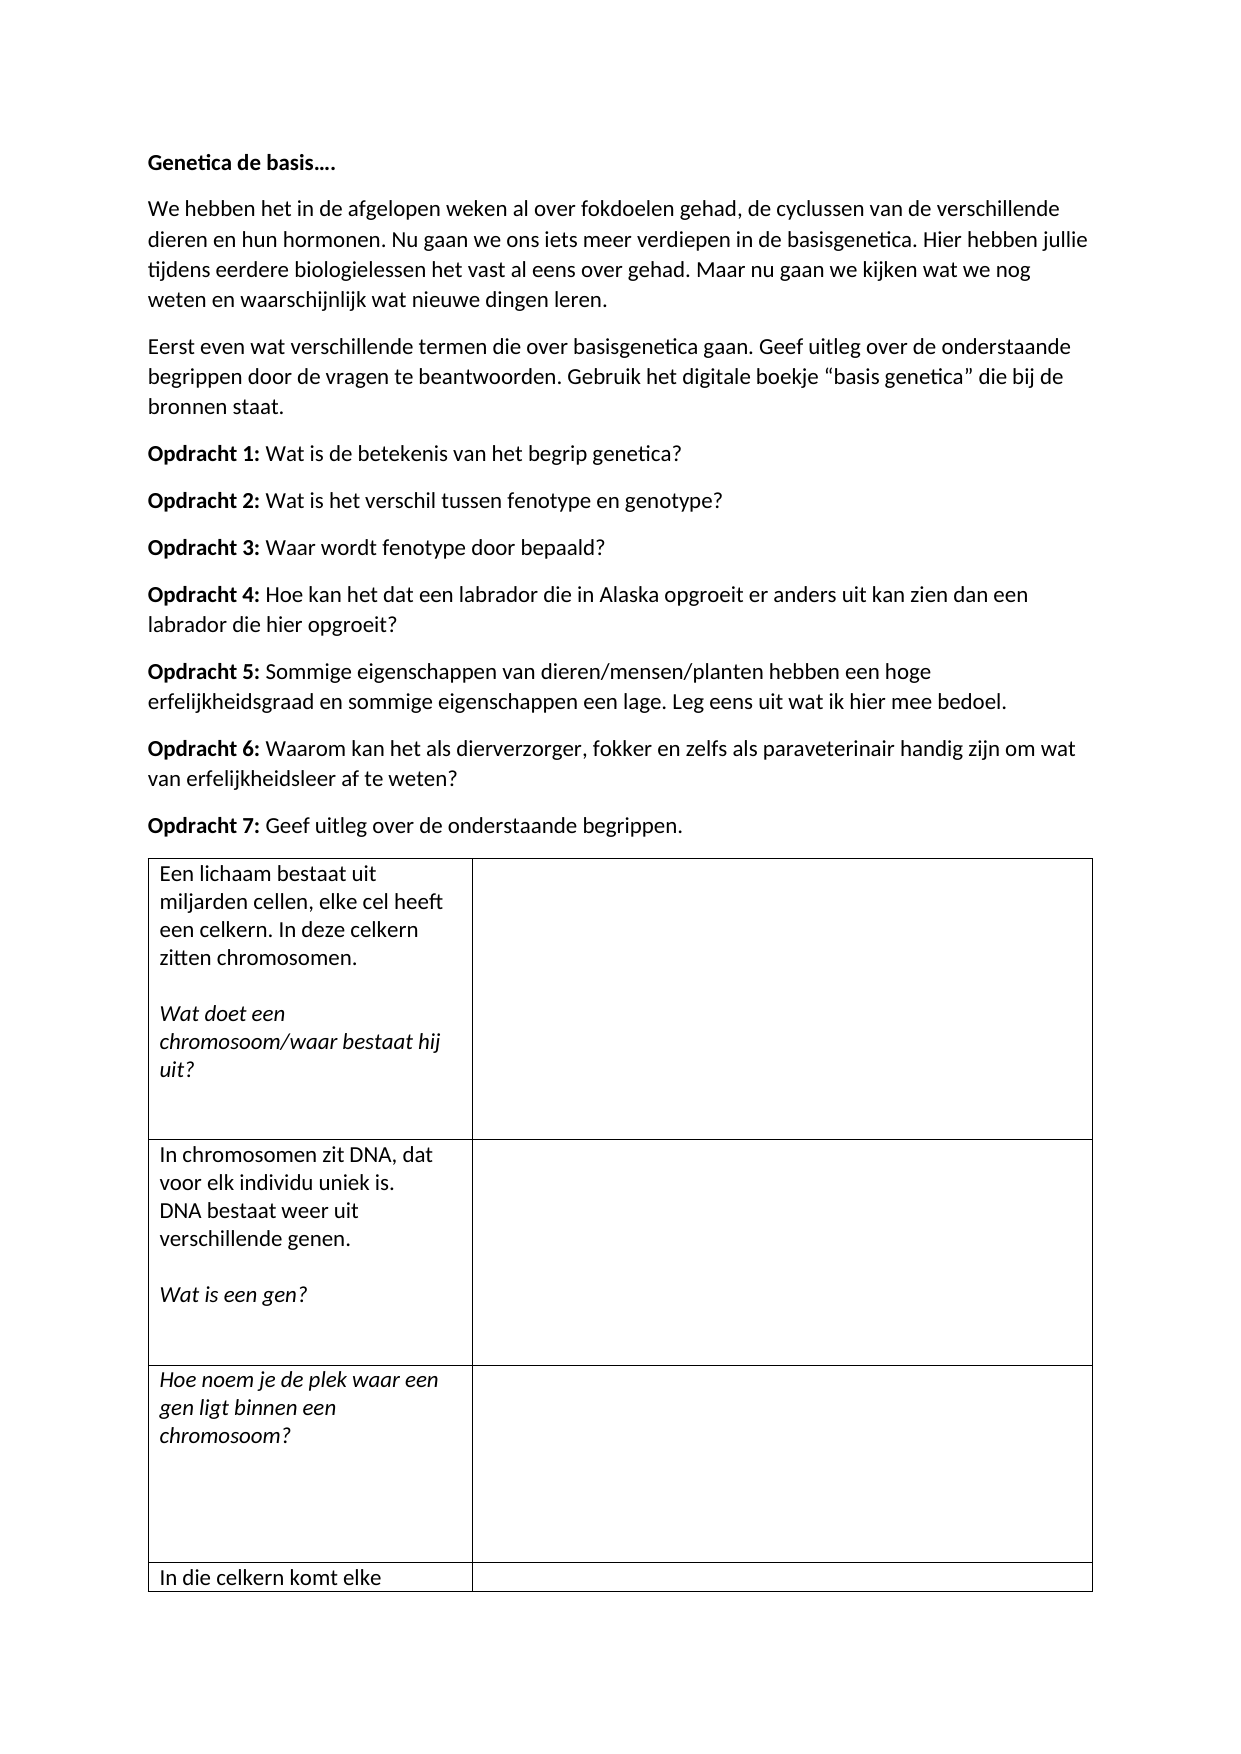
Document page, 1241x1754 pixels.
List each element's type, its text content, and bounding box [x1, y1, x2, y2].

table_header Een lichaam bestaat uit miljarden cellen, elke cel heeft een celkern. In deze celkern zitten chromosomen. Wat doet een chromosoom/waar bestaat hij uit? [149, 859, 472, 1139]
table_cell [473, 1366, 1092, 1562]
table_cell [149, 1563, 472, 1591]
table_cell Hoe noem je de plek waar een gen ligt binnen een chromosoom? [149, 1366, 472, 1562]
text Opdracht 6: Waarom kan het als dierverzorger, fokker en zelfs als paraveterinair handig zijn om wat van erfelijkheidsleer af te weten? [148, 734, 1093, 792]
text Opdracht 4: Hoe kan het dat een labrador die in Alaska opgroeit er anders uit kan zien dan een labrador die hier opgroeit? [148, 580, 1093, 638]
text Opdracht 3: Waar wordt fenotype door bepaald? [148, 533, 1093, 561]
text Opdracht 1: Wat is de betekenis van het begrip genetica? [148, 439, 1093, 467]
text Eerst even wat verschillende termen die over basisgenetica gaan. Geef uitleg over de onderstaande begrippen door de vragen te beantwoorden. Gebruik het digitale boekje “basis genetica” die bij de bronnen staat. [148, 332, 1093, 420]
text Opdracht 7: Geef uitleg over de onderstaande begrippen. [148, 811, 1093, 839]
text Genetica de basis…. [148, 148, 1093, 176]
table_header [473, 859, 1092, 1139]
table_cell [473, 1563, 1092, 1591]
table_cell [473, 1140, 1092, 1364]
text We hebben het in de afgelopen weken al over fokdoelen gehad, de cyclussen van de verschillende dieren en hun hormonen. Nu gaan we ons iets meer verdiepen in de basisgenetica. Hier hebben jullie tijdens eerdere biologielessen het vast al eens over gehad. Maar nu gaan we kijken wat we nog weten en waarschijnlijk wat nieuwe dingen leren. [148, 194, 1093, 313]
text Opdracht 5: Sommige eigenschappen van dieren/mensen/planten hebben een hoge erfelijkheidsgraad en sommige eigenschappen een lage. Leg eens uit wat ik hier mee bedoel. [148, 657, 1093, 715]
text Opdracht 2: Wat is het verschil tussen fenotype en genotype? [148, 486, 1093, 514]
table_cell In chromosomen zit DNA, dat voor elk individu uniek is. DNA bestaat weer uit verschillende genen. Wat is een gen? [149, 1140, 472, 1364]
